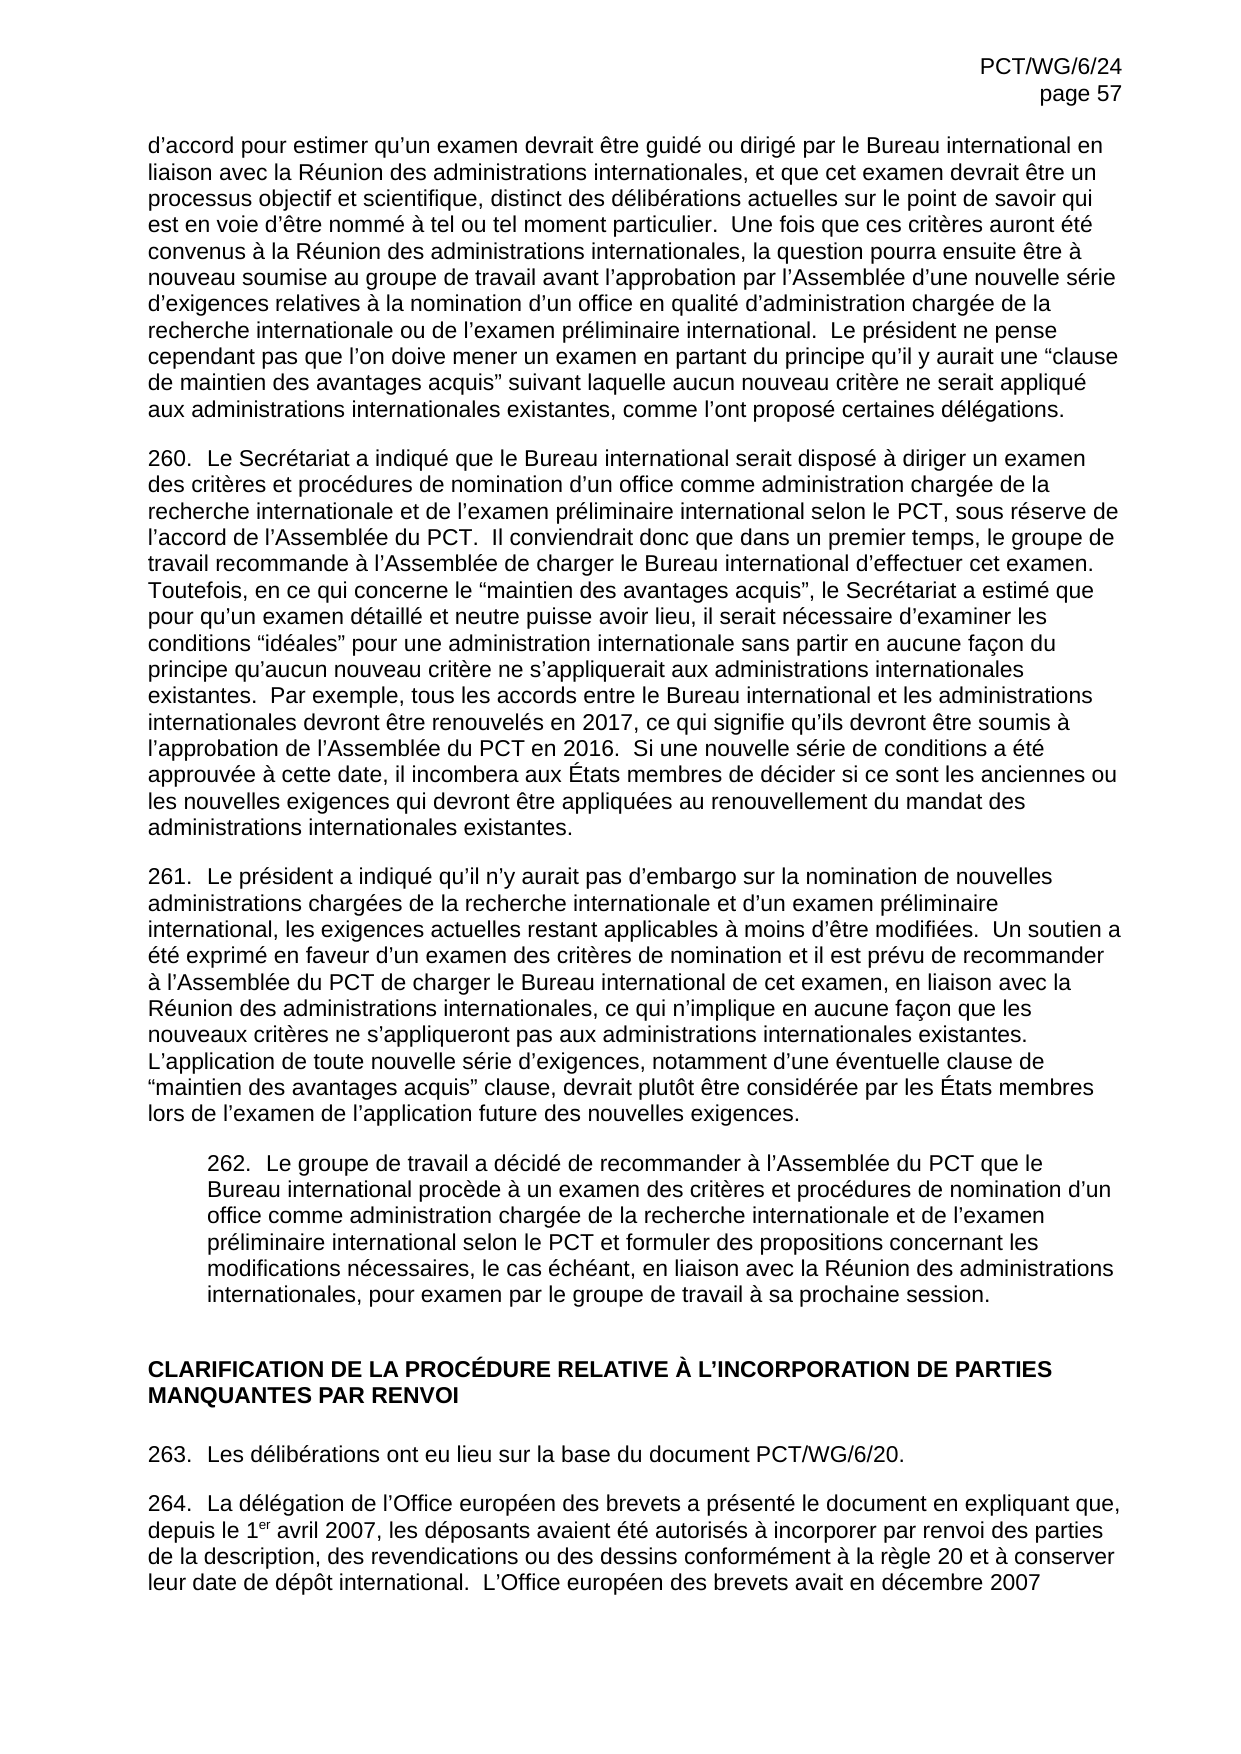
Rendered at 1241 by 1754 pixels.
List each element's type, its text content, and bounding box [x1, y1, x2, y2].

subtitle Clarification de la procédure relative à l’incorporation de parties manquantes par renvoi [148, 1356, 1122, 1408]
list Les délibérations ont eu lieu sur la base du document PCT/WG/6/20. [148, 1441, 1122, 1467]
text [148, 132, 1122, 422]
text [148, 1490, 1122, 1596]
text Le groupe de travail a décidé de recommander à l’Assemblée du PCT que le Bureau international procède à un examen des critères et procédures de nomination d’un office comme administration chargée de la recherche internationale et de l’examen préliminaire international selon le PCT et formuler des propositions concernant les modifications nécessaires, le cas échéant, en liaison avec la Réunion des administrations internationales, pour examen par le groupe de travail à sa prochaine session. [207, 1150, 1122, 1308]
text Le président a indiqué qu’il n’y aurait pas d’embargo sur la nomination de nouvelles administrations chargées de la recherche internationale et d’un examen préliminaire international, les exigences actuelles restant applicables à moins d’être modifiées. Un soutien a été exprimé en faveur d’un examen des critères de nomination et il est prévu de recommander à l’Assemblée du PCT de charger le Bureau international de cet examen, en liaison avec la Réunion des administrations internationales, ce qui n’implique en aucune façon que les nouveaux critères ne s’appliqueront pas aux administrations internationales existantes. L’application de toute nouvelle série d’exigences, notamment d’une éventuelle clause de “maintien des avantages acquis” clause, devrait plutôt être considérée par les États membres lors de l’examen de l’application future des nouvelles exigences. [148, 863, 1122, 1127]
text Le Secrétariat a indiqué que le Bureau international serait disposé à diriger un examen des critères et procédures de nomination d’un office comme administration chargée de la recherche internationale et de l’examen préliminaire international selon le PCT, sous réserve de l’accord de l’Assemblée du PCT. Il conviendrait donc que dans un premier temps, le groupe de travail recommande à l’Assemblée de charger le Bureau international d’effectuer cet examen. Toutefois, en ce qui concerne le “maintien des avantages acquis”, le Secrétariat a estimé que pour qu’un examen détaillé et neutre puisse avoir lieu, il serait nécessaire d’examiner les conditions “idéales” pour une administration internationale sans partir en aucune façon du principe qu’aucun nouveau critère ne s’appliquerait aux administrations internationales existantes. Par exemple, tous les accords entre le Bureau international et les administrations internationales devront être renouvelés en 2017, ce qui signifie qu’ils devront être soumis à l’approbation de l’Assemblée du PCT en 2016. Si une nouvelle série de conditions a été approuvée à cette date, il incombera aux États membres de décider si ce sont les anciennes ou les nouvelles exigences qui devront être appliquées au renouvellement du mandat des administrations internationales existantes. [148, 445, 1122, 840]
